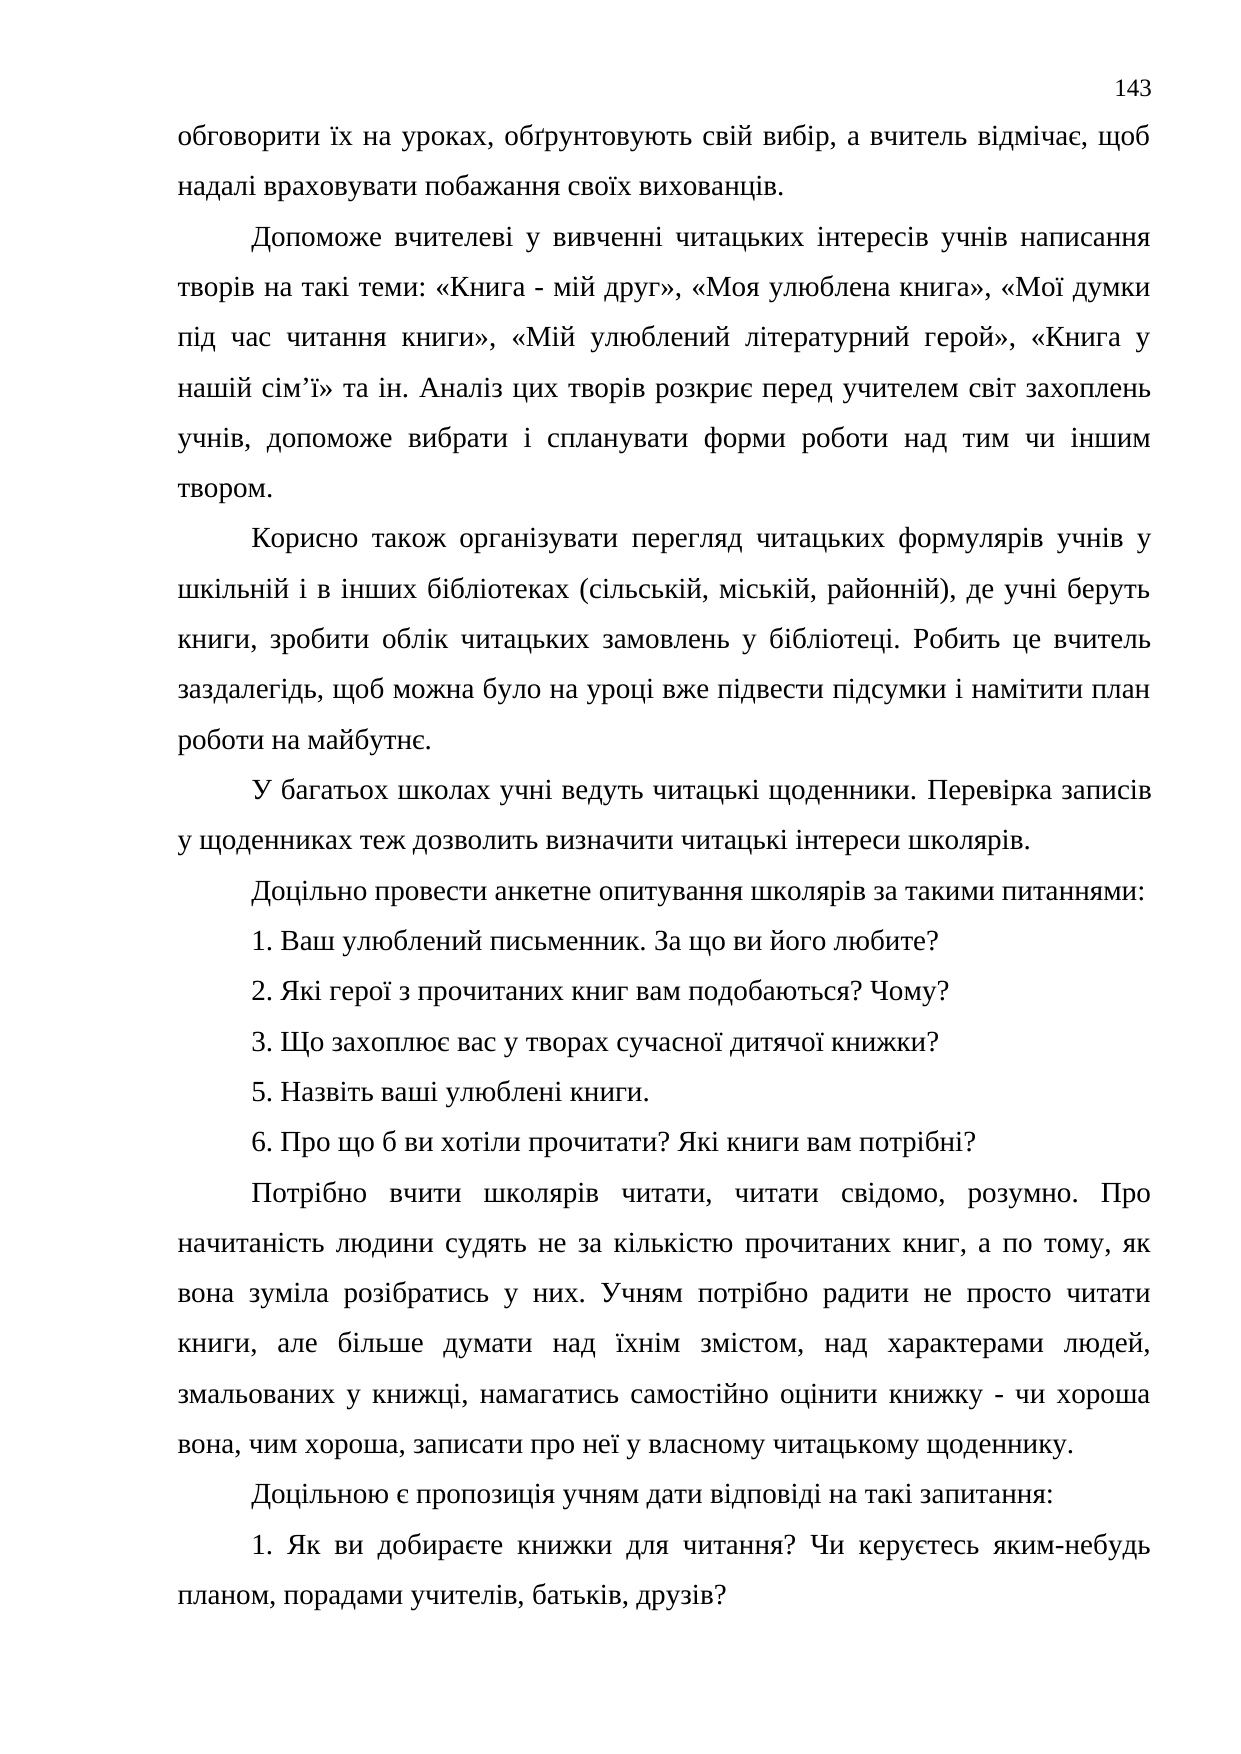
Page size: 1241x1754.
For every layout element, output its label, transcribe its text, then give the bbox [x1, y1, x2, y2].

text У багатьох школах учні ведуть читацькі щоденники. Перевірка записів у щоденниках теж дозволить визначити читацькі інтереси школярів. [177, 772, 1152, 856]
text 1. Як ви добираєте книжки для читання? Чи керуєтесь яким-небудь планом, порадами учителів, батьків, друзів? [177, 1527, 1152, 1611]
text Потрібно вчити школярів читати, читати свідомо, розумно. Про начитаність людини судять не за кількістю прочитаних книг, а по тому, як вона зуміла розібратись у них. Учням потрібно радити не просто читати книги, але більше думати над їхнім змістом, над характерами людей, змальованих у книжці, намагатись самостійно оцінити книжку - чи хороша вона, чим хороша, записати про неї у власному читацькому щоденнику. [177, 1175, 1152, 1460]
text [177, 118, 1152, 202]
text 5. Назвіть ваші улюблені книги. [177, 1074, 1152, 1108]
text 2. Які герої з прочитаних книг вам подобаються? Чому? [177, 973, 1152, 1007]
text 1. Ваш улюблений письменник. За що ви його любите? [177, 923, 1152, 957]
text Допоможе вчителеві у вивченні читацьких інтересів учнів написання творів на такі теми: «Книга - мій друг», «Моя улюблена книга», «Мої думки під час читання книги», «Мій улюблений літературний герой», «Книга у нашій сім’ї» та ін. Аналіз цих творів розкриє перед учителем світ захоплень учнів, допоможе вибрати і спланувати форми роботи над тим чи іншим твором. [177, 219, 1152, 504]
text 3. Що захоплює вас у творах сучасної дитячої книжки? [177, 1024, 1152, 1057]
text Корисно також організувати перегляд читацьких формулярів учнів у шкільній і в інших бібліотеках (сільській, міській, районній), де учні беруть книги, зробити облік читацьких замовлень у бібліотеці. Робить це вчитель заздалегідь, щоб можна було на уроці вже підвести підсумки і намітити план роботи на майбутнє. [177, 521, 1152, 755]
text Доцільною є пропозиція учням дати відповіді на такі запитання: [177, 1477, 1152, 1510]
text Доцільно провести анкетне опитування школярів за такими питаннями: [177, 873, 1152, 906]
text 6. Про що б ви хотіли прочитати? Які книги вам потрібні? [177, 1124, 1152, 1158]
